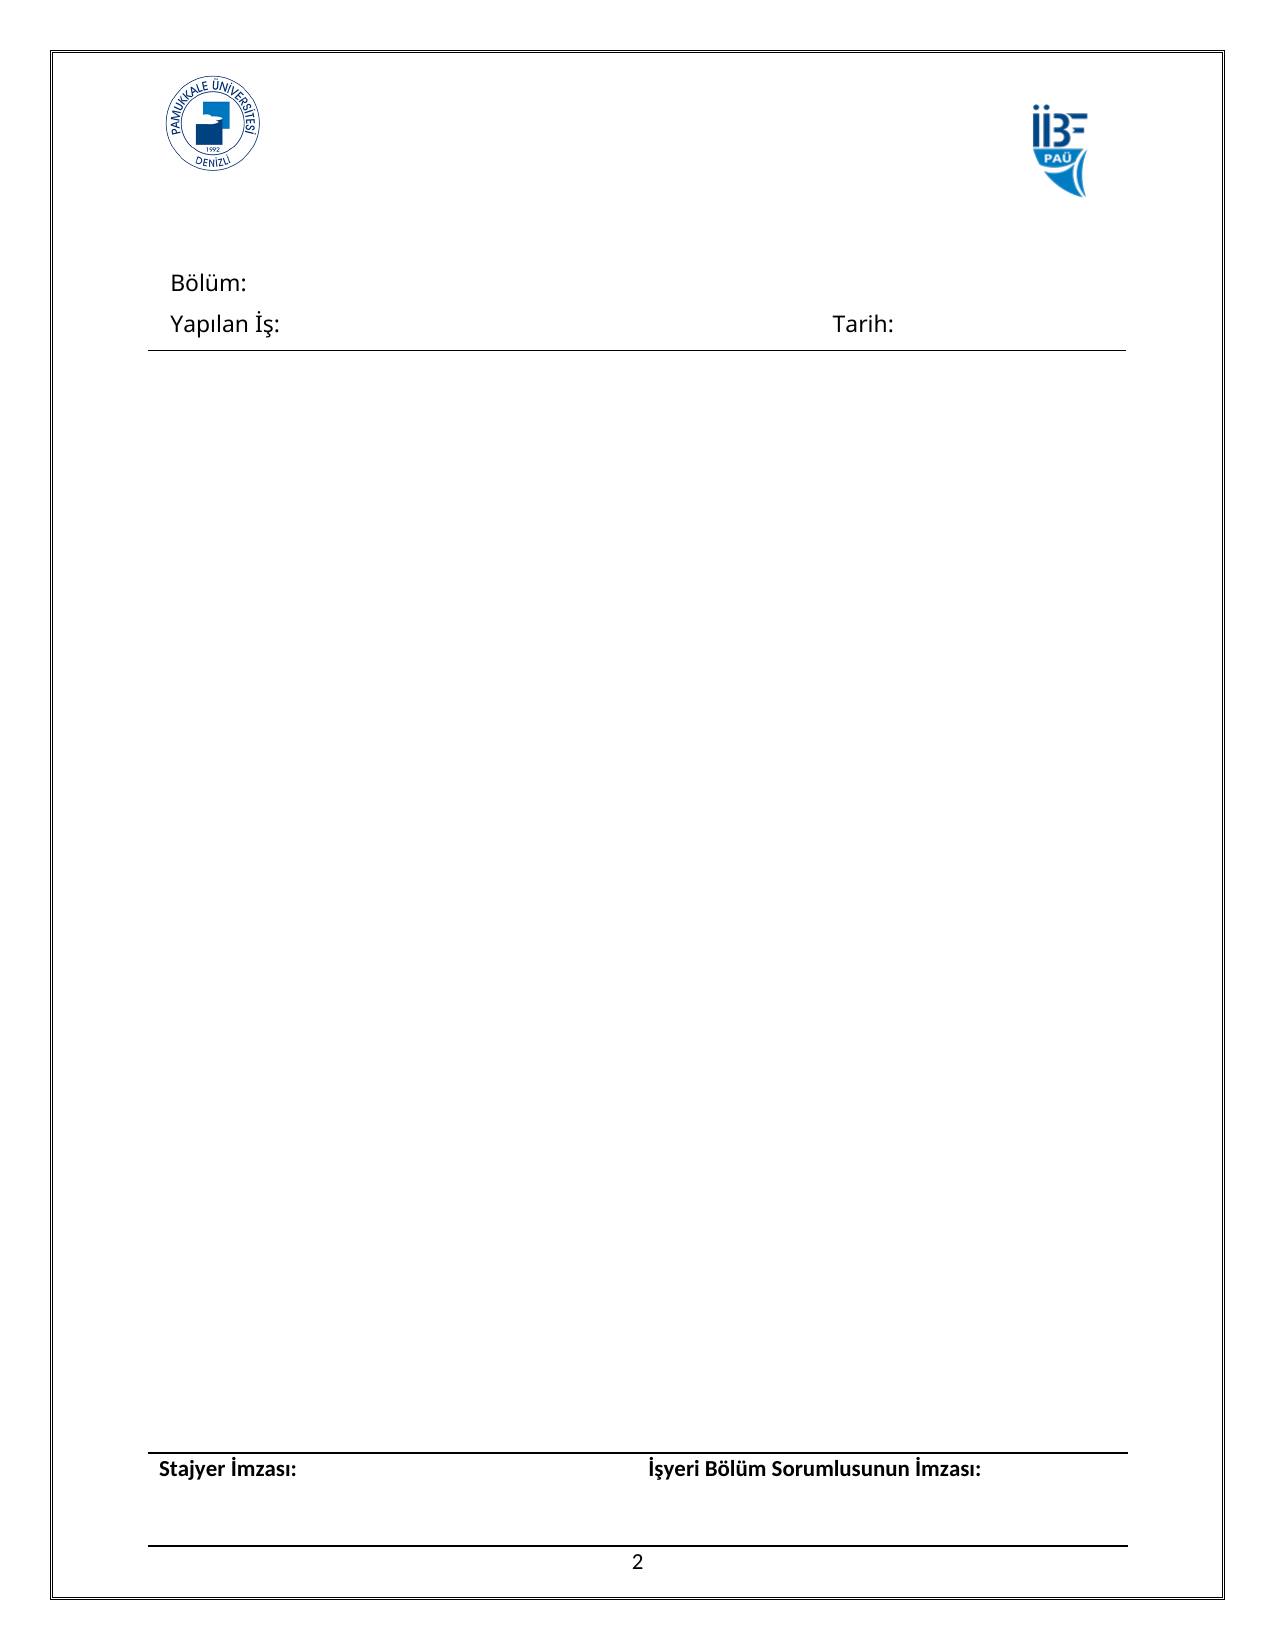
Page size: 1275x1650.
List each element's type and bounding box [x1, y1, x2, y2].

picture [164, 75, 261, 172]
picture [1022, 88, 1101, 216]
